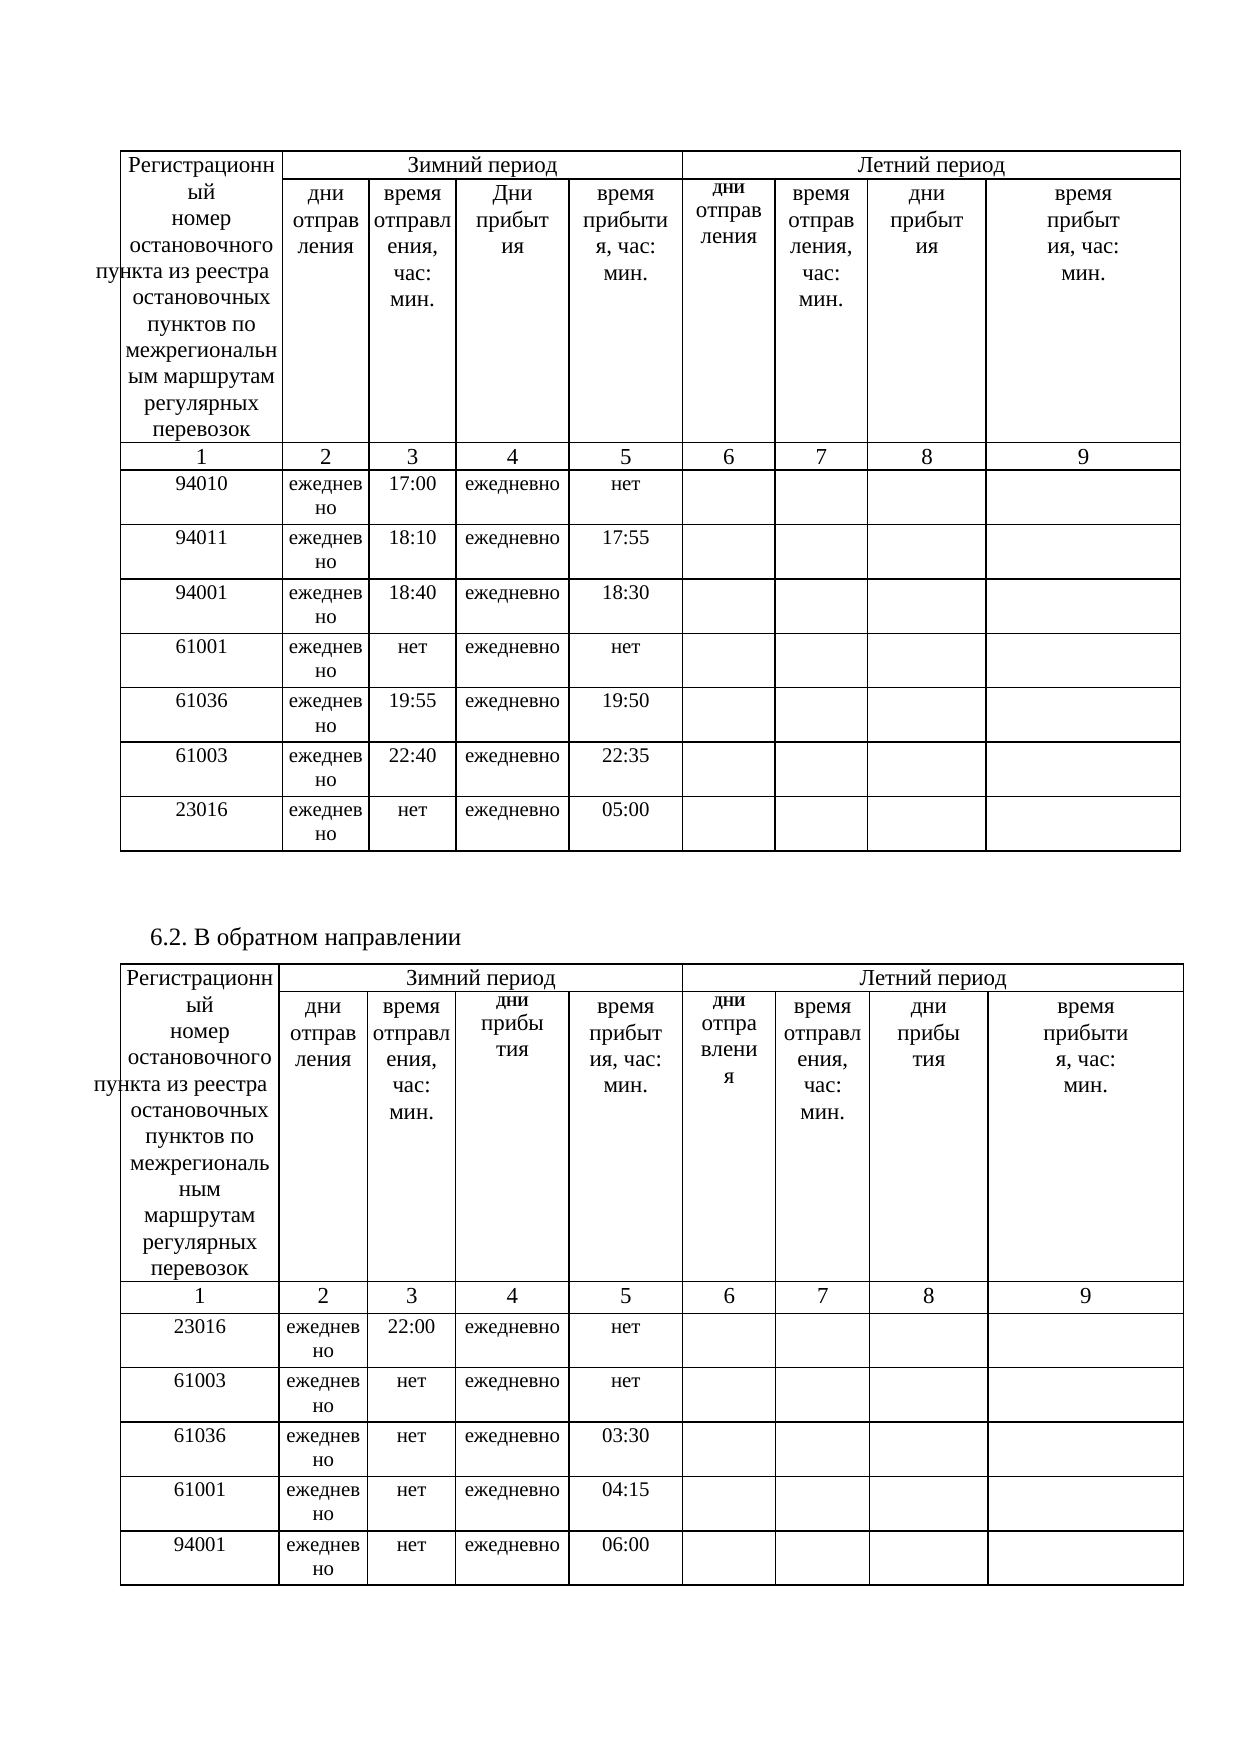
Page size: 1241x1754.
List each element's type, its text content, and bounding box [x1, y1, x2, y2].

table_cell [776, 471, 867, 524]
table_cell [683, 1423, 775, 1476]
table_cell 94001 [121, 1532, 278, 1584]
table_cell 04:15 [570, 1477, 682, 1530]
table_cell [683, 1477, 775, 1530]
table_cell время отправ ления, час: мин. [776, 180, 867, 441]
table_cell нет [570, 1314, 682, 1367]
table_cell [683, 580, 774, 632]
table_cell 6 [683, 443, 774, 469]
table_cell 22:40 [370, 743, 455, 796]
table_cell нет [370, 634, 455, 687]
table_header Зимний период [280, 965, 682, 991]
text 6.2. В обратном направлении [150, 922, 1090, 950]
table_cell [776, 1314, 869, 1367]
table_cell 94011 [121, 525, 282, 578]
table_header Зимний период [283, 152, 682, 178]
table_cell ежедневно [280, 1532, 367, 1584]
table_cell 03:30 [570, 1423, 682, 1476]
table_cell 2 [283, 443, 368, 469]
table_cell [683, 743, 774, 796]
table_cell 94010 [121, 471, 282, 524]
table_cell 94001 [121, 580, 282, 632]
table_cell [683, 1368, 775, 1421]
table_cell 17:55 [570, 525, 682, 578]
table_cell [868, 471, 985, 524]
table_cell [776, 743, 867, 796]
table_cell нет [370, 797, 455, 850]
table_header Регистрационный номер остановочного пункта из реестра остановочных пунктов по межрегиональным маршрутам регулярных перевозок [121, 152, 282, 441]
table_cell 23016 [121, 1314, 278, 1367]
table_cell дни отправ ления [280, 992, 367, 1281]
table_cell 23016 [121, 797, 282, 850]
table_cell [868, 580, 985, 632]
table_cell ежедневно [457, 525, 568, 578]
table_cell [683, 688, 774, 741]
table_cell [989, 1532, 1183, 1584]
table_cell [987, 580, 1180, 632]
table_cell [683, 525, 774, 578]
table_cell [989, 1423, 1183, 1476]
table_cell 9 [987, 443, 1180, 469]
table_cell [776, 1368, 869, 1421]
table_cell [987, 525, 1180, 578]
table_cell 8 [868, 443, 985, 469]
table_cell нет [368, 1477, 455, 1530]
table_cell [868, 743, 985, 796]
table_cell Дни прибыт ия [457, 180, 568, 441]
table_cell время прибыт ия, час: мин. [987, 180, 1180, 441]
table_cell дни отправ ления [283, 180, 368, 441]
table_cell [989, 1368, 1183, 1421]
table_cell ежедневно [280, 1368, 367, 1421]
table_cell [868, 634, 985, 687]
table_cell ежедневно [283, 688, 368, 741]
table_cell [987, 743, 1180, 796]
table_cell [683, 797, 774, 850]
table_cell нет [570, 471, 682, 524]
table_cell время отправл ения, час: мин. [368, 992, 455, 1281]
table_cell нет [570, 1368, 682, 1421]
table_cell 8 [870, 1282, 987, 1312]
table_cell [987, 634, 1180, 687]
table_cell [683, 1314, 775, 1367]
table_cell 6 [683, 1282, 775, 1312]
table_cell [683, 634, 774, 687]
table_cell время отправл ения, час: мин. [370, 180, 455, 441]
table_cell 22:00 [368, 1314, 455, 1367]
table_cell 1 [121, 1282, 278, 1312]
table_header Летний период [683, 152, 1180, 178]
table_cell 61036 [121, 1423, 278, 1476]
table_cell [868, 797, 985, 850]
table_cell нет [368, 1368, 455, 1421]
table_cell ежедневно [457, 471, 568, 524]
table_cell нет [368, 1423, 455, 1476]
table_cell 61036 [121, 688, 282, 741]
table_cell время прибыти я, час: мин. [570, 180, 682, 441]
table_cell ежедневно [280, 1423, 367, 1476]
table_cell [987, 797, 1180, 850]
table_cell 4 [456, 1282, 568, 1312]
table_cell ежедневно [283, 634, 368, 687]
table_cell 19:50 [570, 688, 682, 741]
table_cell 06:00 [570, 1532, 682, 1584]
table_cell ДНИ отправ ления [683, 180, 774, 441]
table_cell 05:00 [570, 797, 682, 850]
table_cell ДНИ прибы тия [456, 992, 568, 1281]
table_cell [868, 688, 985, 741]
table_cell 18:10 [370, 525, 455, 578]
table_cell [987, 688, 1180, 741]
table_cell 7 [776, 1282, 869, 1312]
table_cell нет [570, 634, 682, 687]
table_cell 18:40 [370, 580, 455, 632]
table_cell 19:55 [370, 688, 455, 741]
table_cell 5 [570, 443, 682, 469]
table_cell 3 [370, 443, 455, 469]
table_cell время прибыт ия, час: мин. [570, 992, 682, 1281]
table_cell [683, 471, 774, 524]
table_cell [776, 634, 867, 687]
table_header Летний период [683, 965, 1183, 991]
table_cell ежедневно [283, 580, 368, 632]
table_cell ежедневно [457, 743, 568, 796]
table_cell [776, 1423, 869, 1476]
table_cell 17:00 [370, 471, 455, 524]
table_cell [776, 797, 867, 850]
table_cell ежедневно [456, 1477, 568, 1530]
table_cell ежедневно [283, 743, 368, 796]
table_cell дни прибы тия [870, 992, 987, 1281]
table_cell ежедневно [280, 1477, 367, 1530]
table_cell ежедневно [457, 688, 568, 741]
table_cell [776, 525, 867, 578]
table_cell [776, 688, 867, 741]
table_cell 22:35 [570, 743, 682, 796]
table_cell [989, 1314, 1183, 1367]
table_cell ежедневно [456, 1423, 568, 1476]
table_cell 3 [368, 1282, 455, 1312]
table_cell 61003 [121, 743, 282, 796]
table_cell нет [368, 1532, 455, 1584]
table_cell дни прибыт ия [868, 180, 985, 441]
table_cell [868, 525, 985, 578]
table_cell [870, 1477, 987, 1530]
table_cell 1 [121, 443, 282, 469]
table_cell [870, 1368, 987, 1421]
table_cell 61003 [121, 1368, 278, 1421]
table_cell 9 [989, 1282, 1183, 1312]
table_cell 4 [457, 443, 568, 469]
table_cell ежедневно [283, 797, 368, 850]
table_header Регистрационный номер остановочного пункта из реестра остановочных пунктов по межрегиональным маршрутам регулярных перевозок [121, 965, 278, 1281]
table_cell [987, 471, 1180, 524]
table_cell 7 [776, 443, 867, 469]
table_cell 5 [570, 1282, 682, 1312]
table_cell 2 [280, 1282, 367, 1312]
table_cell [776, 1477, 869, 1530]
table_cell [776, 1532, 869, 1584]
table_cell ежедневно [456, 1314, 568, 1367]
table_cell ежедневно [280, 1314, 367, 1367]
table_cell ежедневно [457, 580, 568, 632]
table_cell время отправл ения, час: мин. [776, 992, 869, 1281]
table_cell ежедневно [283, 471, 368, 524]
table_cell [870, 1314, 987, 1367]
table_cell 61001 [121, 634, 282, 687]
table_cell ДНИ отпра влени я [683, 992, 775, 1281]
table_cell время прибыти я, час: мин. [989, 992, 1183, 1281]
table_cell [989, 1477, 1183, 1530]
table_cell 18:30 [570, 580, 682, 632]
table_cell ежедневно [456, 1532, 568, 1584]
table_cell [870, 1532, 987, 1584]
table_cell [870, 1423, 987, 1476]
table_cell ежедневно [283, 525, 368, 578]
table_cell ежедневно [457, 797, 568, 850]
table_cell ежедневно [456, 1368, 568, 1421]
table_cell 61001 [121, 1477, 278, 1530]
table_cell [683, 1532, 775, 1584]
table_cell [776, 580, 867, 632]
table_cell ежедневно [457, 634, 568, 687]
